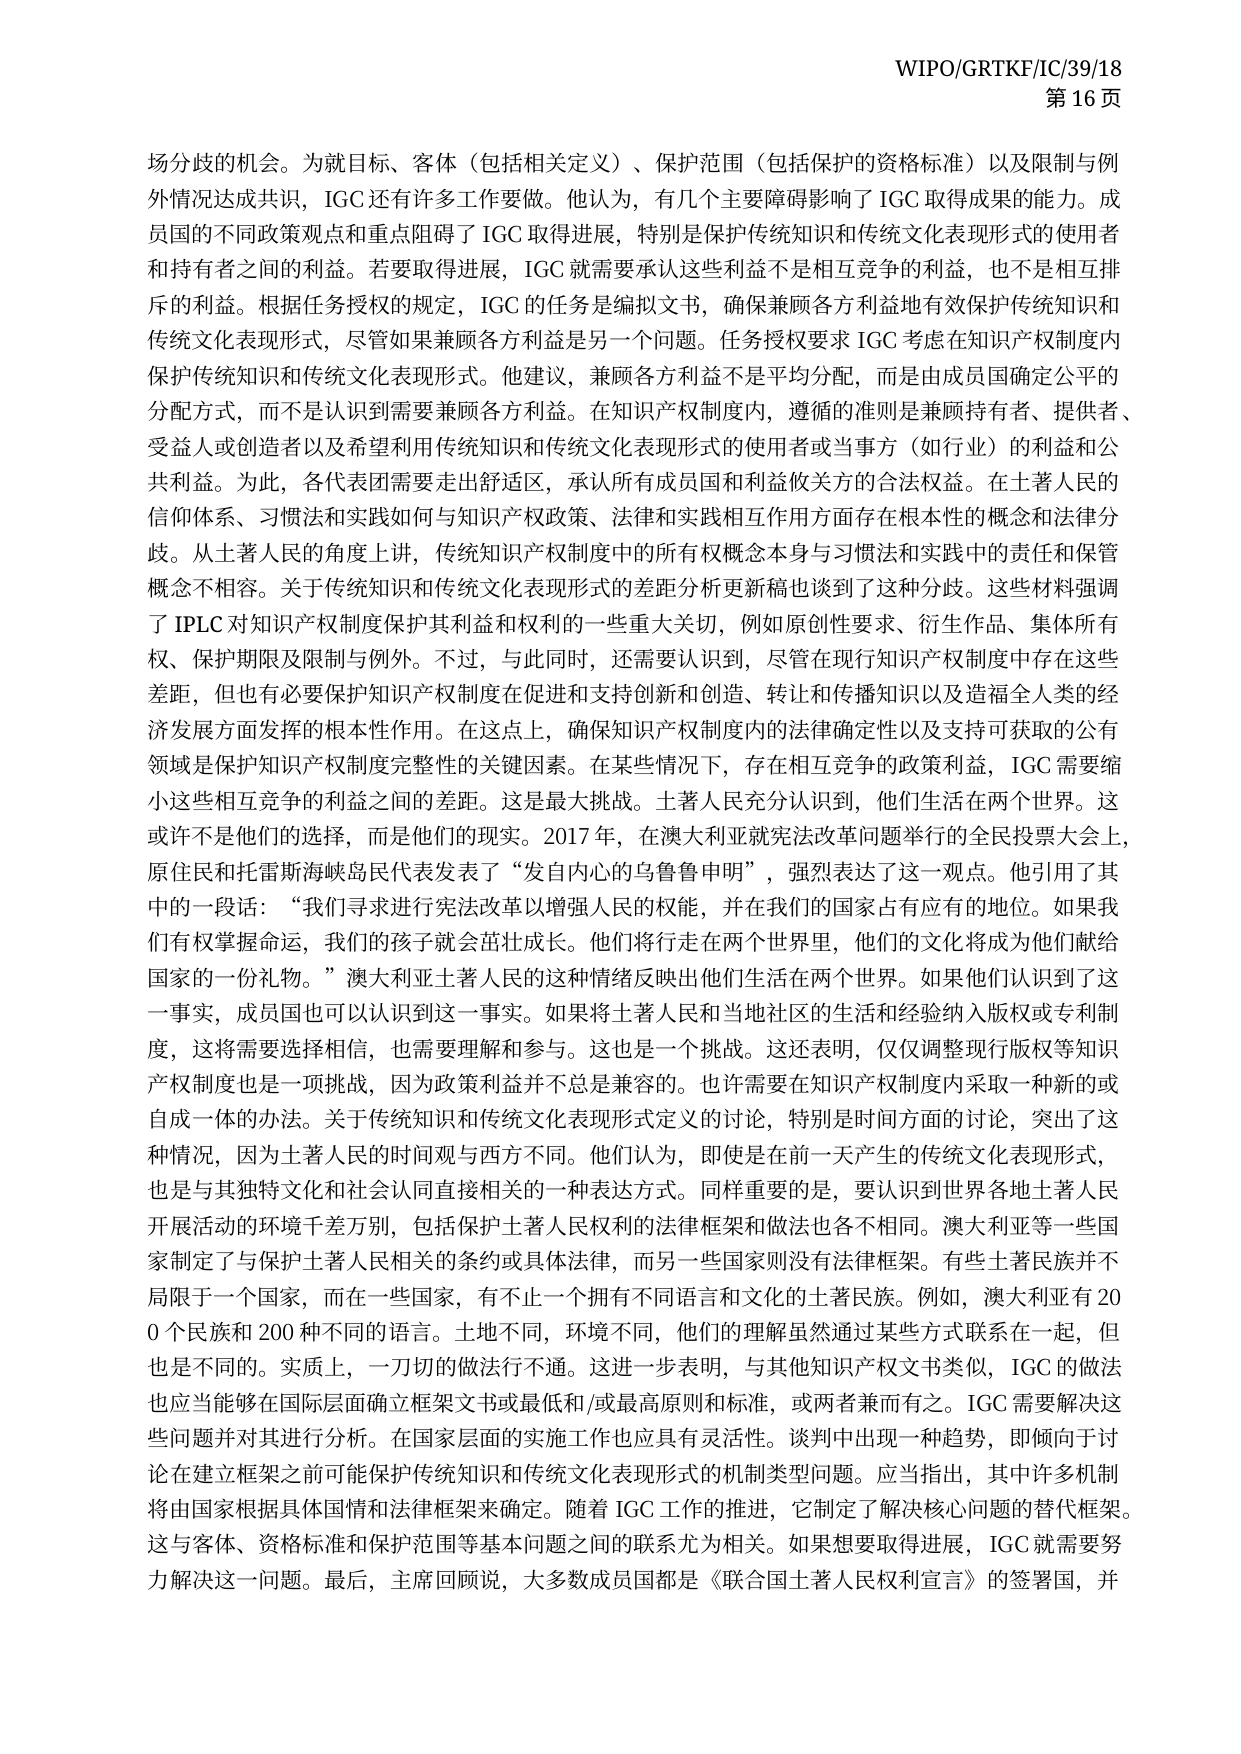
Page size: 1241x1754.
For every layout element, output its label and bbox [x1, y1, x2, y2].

list [148, 142, 1122, 1594]
